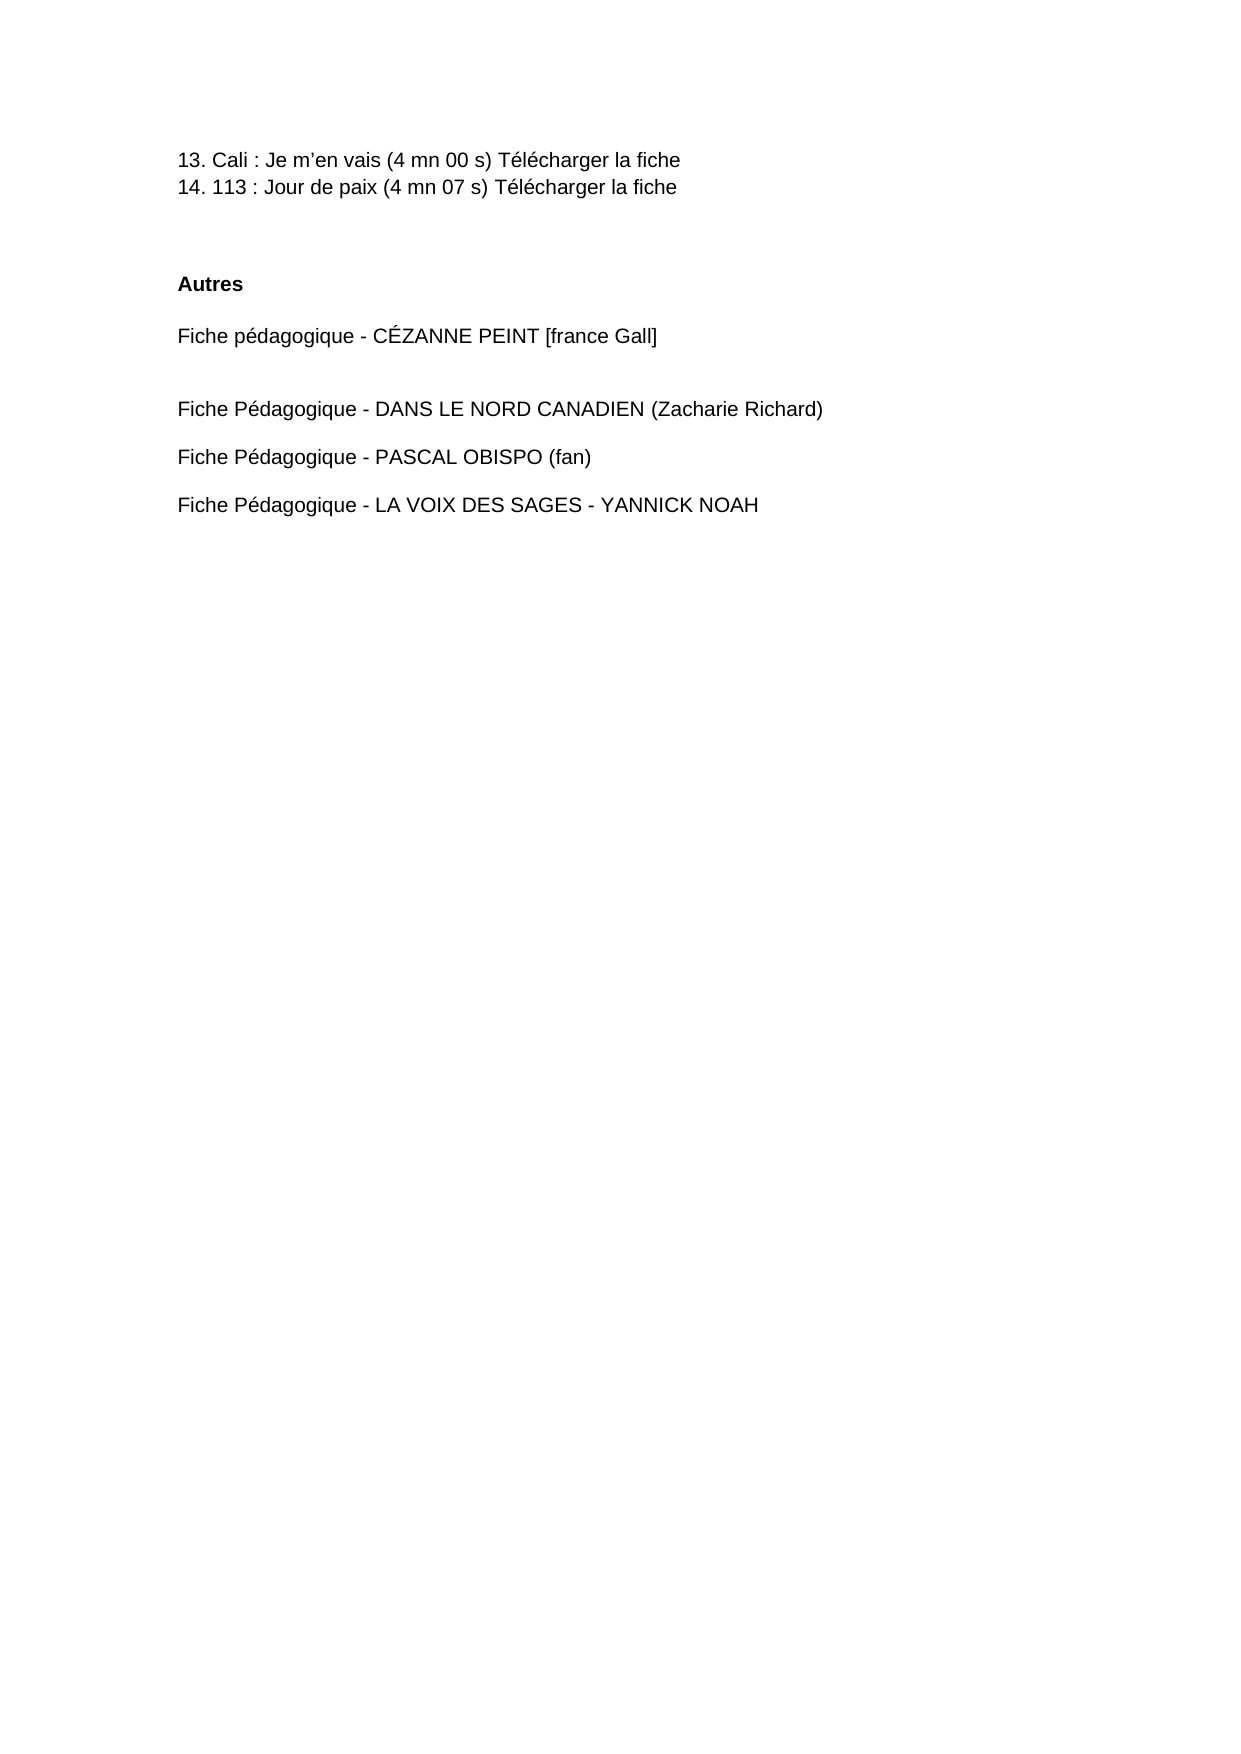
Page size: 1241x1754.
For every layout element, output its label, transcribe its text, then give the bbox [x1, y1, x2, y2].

text Fiche Pédagogique - PASCAL OBISPO (fan) [177, 445, 1063, 469]
text Fiche Pédagogique - DANS LE NORD CANADIEN (Zacharie Richard) [177, 397, 1063, 421]
text Autres [177, 272, 1063, 296]
text Fiche Pédagogique - LA VOIX DES SAGES - YANNICK NOAH [177, 493, 1063, 517]
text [177, 148, 1063, 199]
text Fiche pédagogique - CÉZANNE PEINT [france Gall] [177, 324, 1063, 348]
